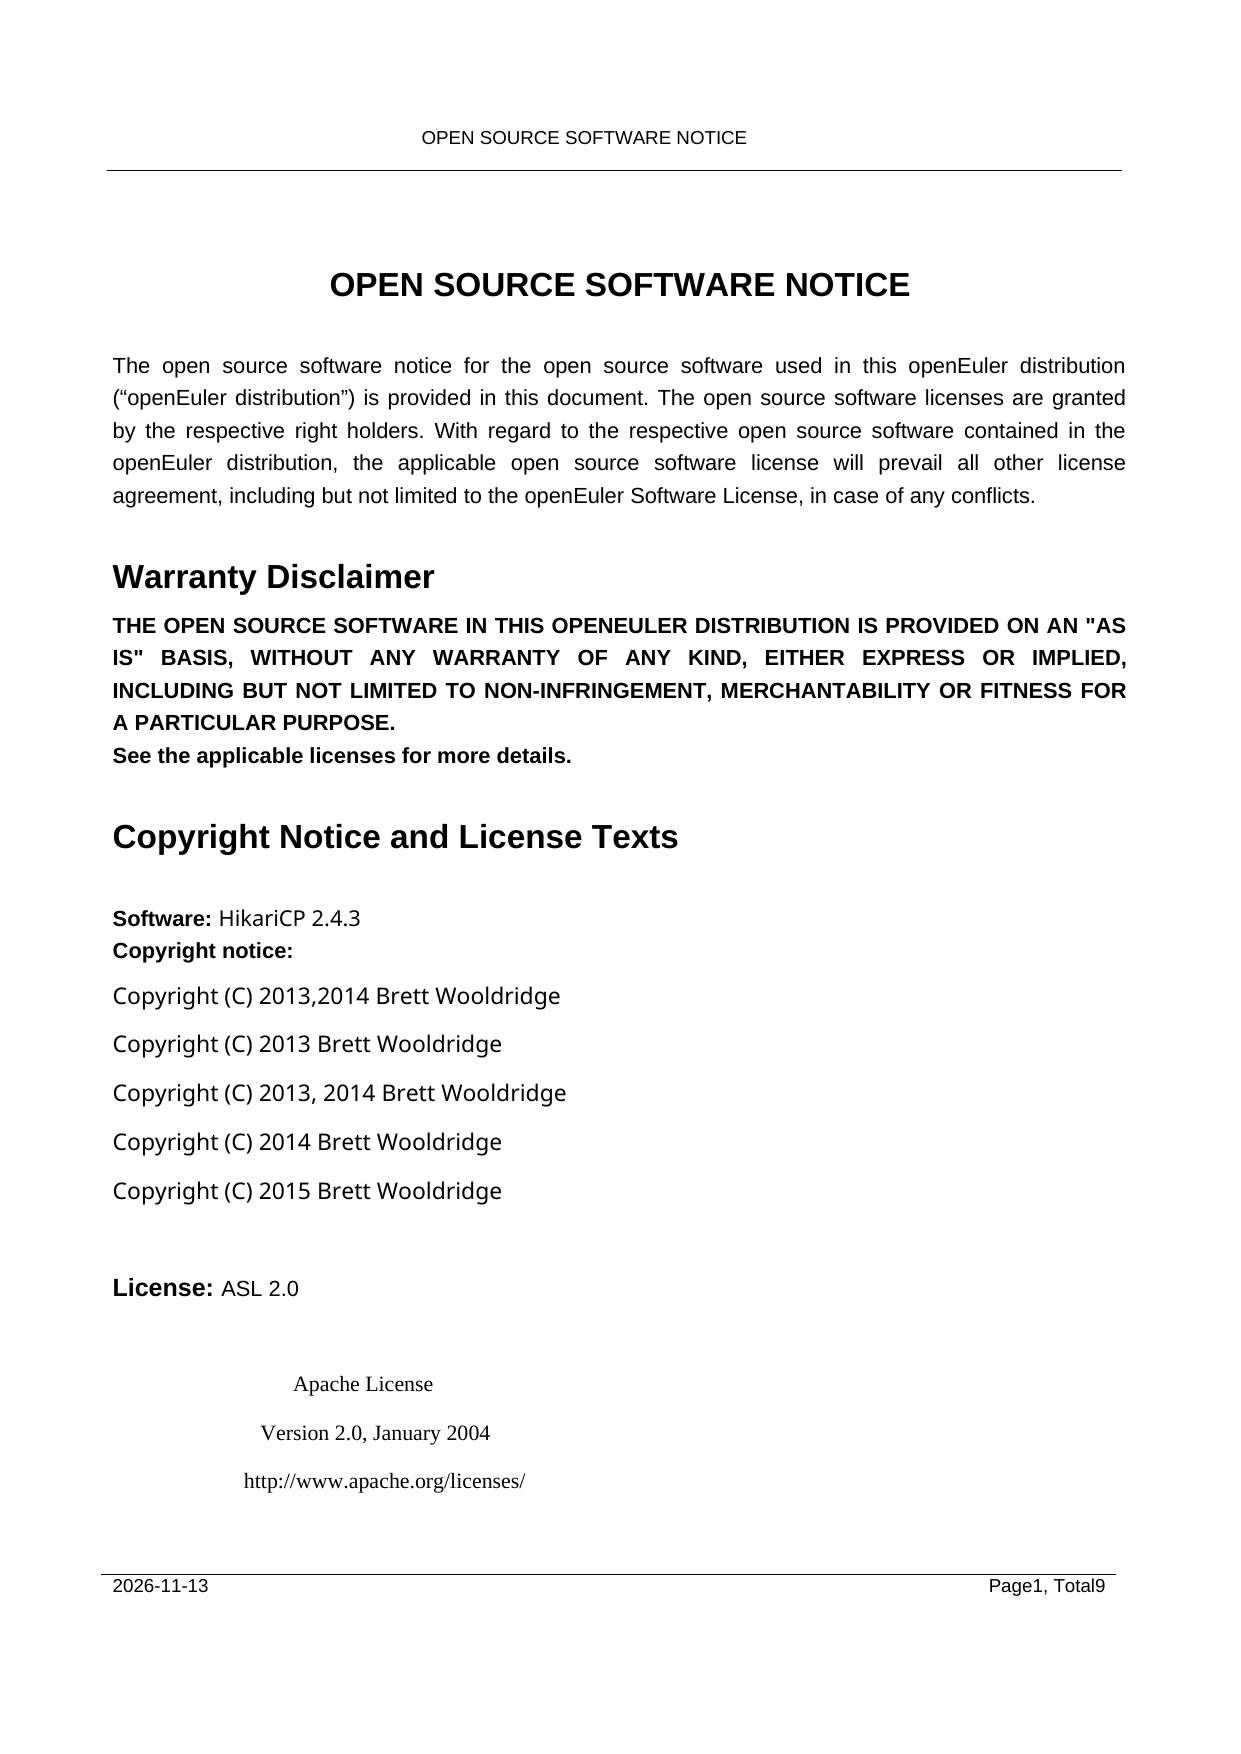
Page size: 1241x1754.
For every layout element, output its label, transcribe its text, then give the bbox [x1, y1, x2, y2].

text OPEN SOURCE SOFTWARE NOTICE [112, 251, 1128, 316]
text Copyright (C) 2013,2014 Brett Wooldridge Copyright (C) 2013 Brett Wooldridge Copyright (C) 2013, 2014 Brett Wooldridge Copyright (C) 2014 Brett Wooldridge Copyright (C) 2015 Brett Wooldridge [112, 979, 1128, 1255]
text Copyright notice: [112, 934, 1128, 966]
text License: ASL 2.0 [112, 1272, 1128, 1304]
text Warranty Disclaimer [112, 544, 1128, 609]
text THE OPEN SOURCE SOFTWARE IN THIS OPENEULER DISTRIBUTION IS PROVIDED ON AN "AS IS" BASIS, WITHOUT ANY WARRANTY OF ANY KIND, EITHER EXPRESS OR IMPLIED, INCLUDING BUT NOT LIMITED TO NON-INFRINGEMENT, MERCHANTABILITY OR FITNESS FOR A PARTICULAR PURPOSE. See the applicable licenses for more details. [112, 609, 1128, 771]
text Software: HikariCP 2.4.3 [112, 901, 1128, 934]
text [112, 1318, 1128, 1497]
text Copyright Notice and License Texts [112, 804, 1128, 869]
text The open source software notice for the open source software used in this openEuler distribution (“openEuler distribution”) is provided in this document. The open source software licenses are granted by the respective right holders. With regard to the respective open source software contained in the openEuler distribution, the applicable open source software license will prevail all other license agreement, including but not limited to the openEuler Software License, in case of any conflicts. [112, 349, 1128, 511]
